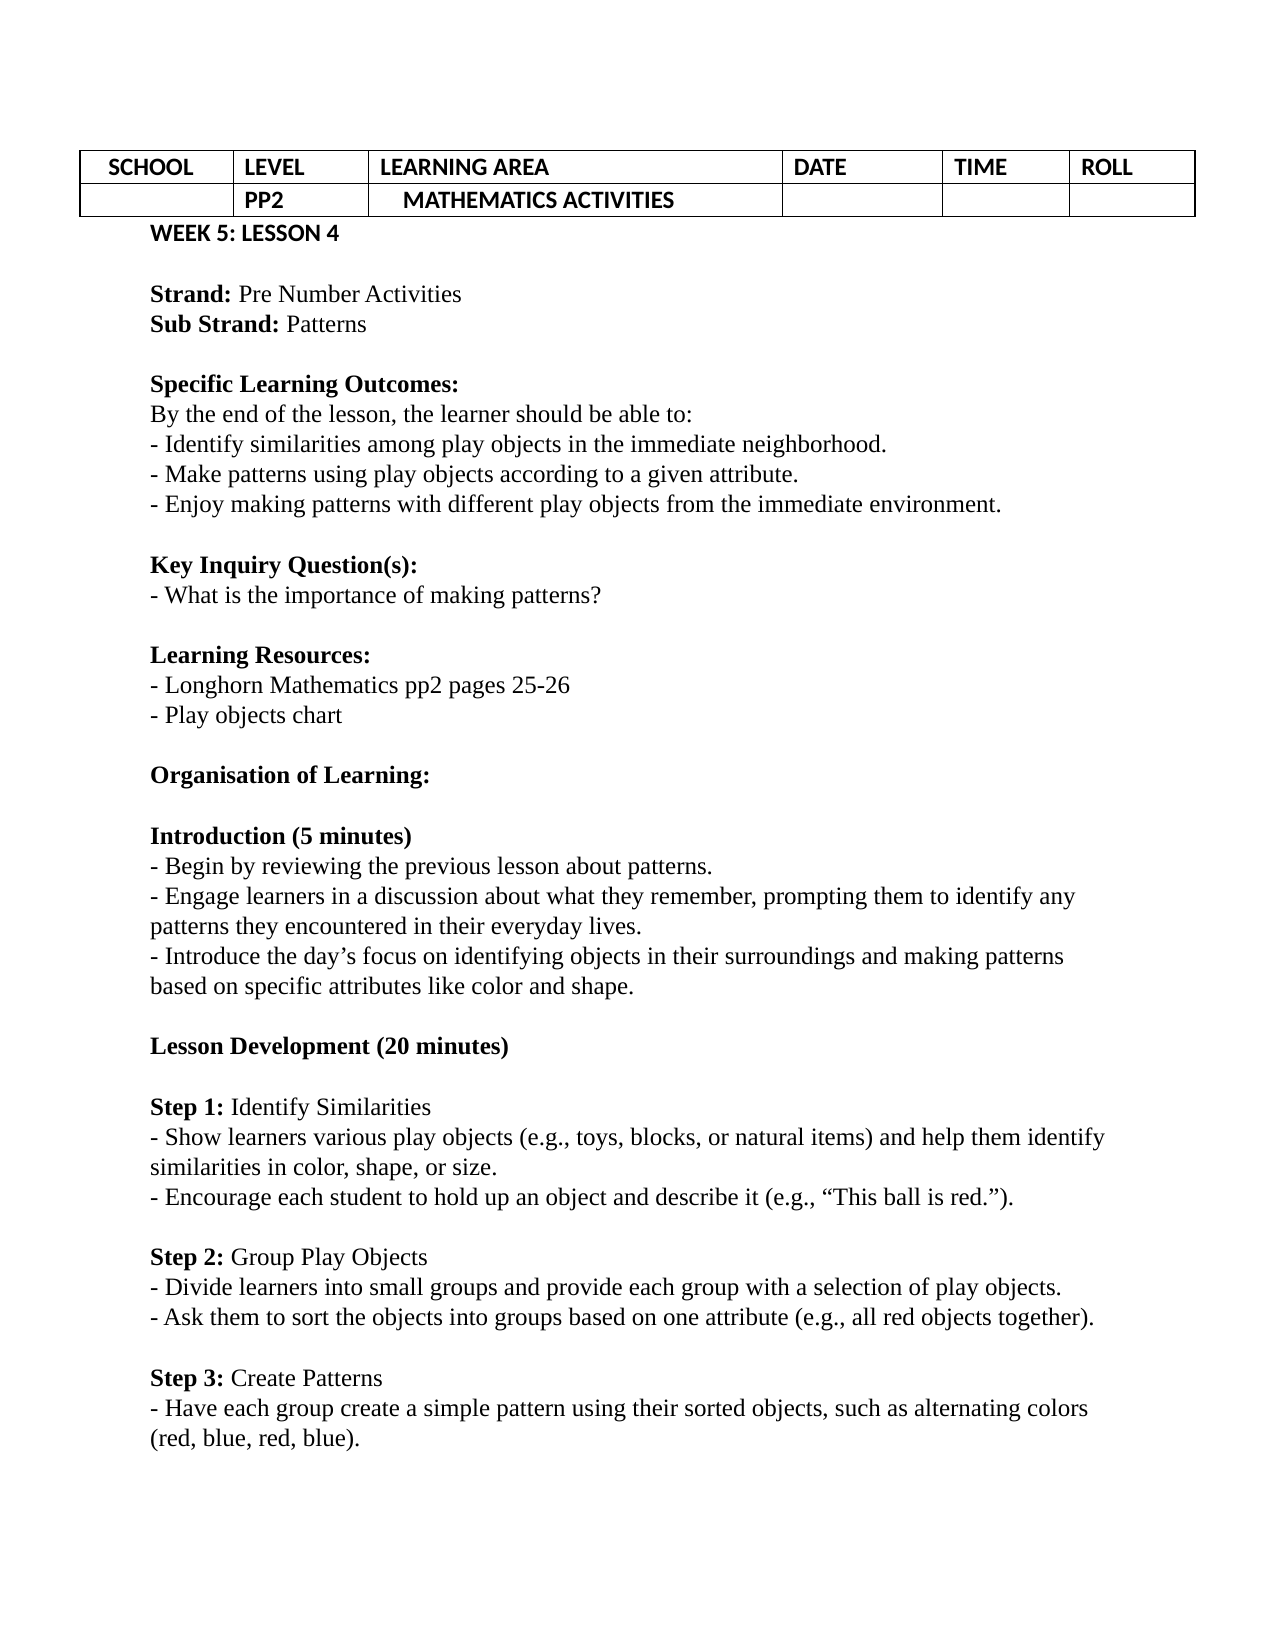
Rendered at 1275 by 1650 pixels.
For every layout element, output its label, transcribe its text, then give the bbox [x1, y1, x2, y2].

table_cell [943, 184, 1069, 216]
text Step 3: Create Patterns [150, 1363, 1125, 1391]
text By the end of the lesson, the learner should be able to: [150, 399, 1125, 428]
text - Make patterns using play objects according to a given attribute. [150, 459, 1125, 488]
text - Have each group create a simple pattern using their sorted objects, such as alternating colors (red, blue, red, blue). [150, 1393, 1125, 1452]
text - Introduce the day’s focus on identifying objects in their surroundings and making patterns based on specific attributes like color and shape. [150, 941, 1125, 1000]
table_cell [783, 184, 942, 216]
text - Identify similarities among play objects in the immediate neighborhood. [150, 429, 1125, 458]
text - Longhorn Mathematics pp2 pages 25-26 [150, 670, 1125, 699]
table_header ROLL [1070, 151, 1194, 183]
text Introduction (5 minutes) [150, 821, 1125, 849]
table_header DATE [783, 151, 942, 183]
text - Show learners various play objects (e.g., toys, blocks, or natural items) and help them identify similarities in color, shape, or size. [150, 1122, 1125, 1181]
table_header TIME [943, 151, 1069, 183]
text Lesson Development (20 minutes) [150, 1031, 1125, 1060]
table_cell [81, 184, 233, 216]
text Step 1: Identify Similarities [150, 1092, 1125, 1120]
text Step 2: Group Play Objects [150, 1242, 1125, 1271]
table_header SCHOOL [81, 151, 233, 183]
table_cell PP2 [234, 184, 368, 216]
text - Ask them to sort the objects into groups based on one attribute (e.g., all red objects together). [150, 1302, 1125, 1331]
table_cell MATHEMATICS ACTIVITIES [369, 184, 782, 216]
table_header LEARNING AREA [369, 151, 782, 183]
text - Divide learners into small groups and provide each group with a selection of play objects. [150, 1272, 1125, 1301]
table_cell [1070, 184, 1194, 216]
text - Enjoy making patterns with different play objects from the immediate environment. [150, 489, 1125, 518]
text - Engage learners in a discussion about what they remember, prompting them to identify any patterns they encountered in their everyday lives. [150, 881, 1125, 940]
text WEEK 5: LESSON 4 [150, 217, 1125, 247]
text - Begin by reviewing the previous lesson about patterns. [150, 851, 1125, 879]
table_header LEVEL [234, 151, 368, 183]
text Key Inquiry Question(s): [150, 550, 1125, 578]
text - What is the importance of making patterns? [150, 580, 1125, 609]
text - Play objects chart [150, 700, 1125, 729]
text Specific Learning Outcomes: [150, 369, 1125, 398]
text Learning Resources: [150, 640, 1125, 669]
text Strand: Pre Number Activities [150, 279, 1125, 308]
text Sub Strand: Patterns [150, 309, 1125, 338]
text Organisation of Learning: [150, 761, 1125, 789]
text - Encourage each student to hold up an object and describe it (e.g., “This ball is red.”). [150, 1182, 1125, 1211]
